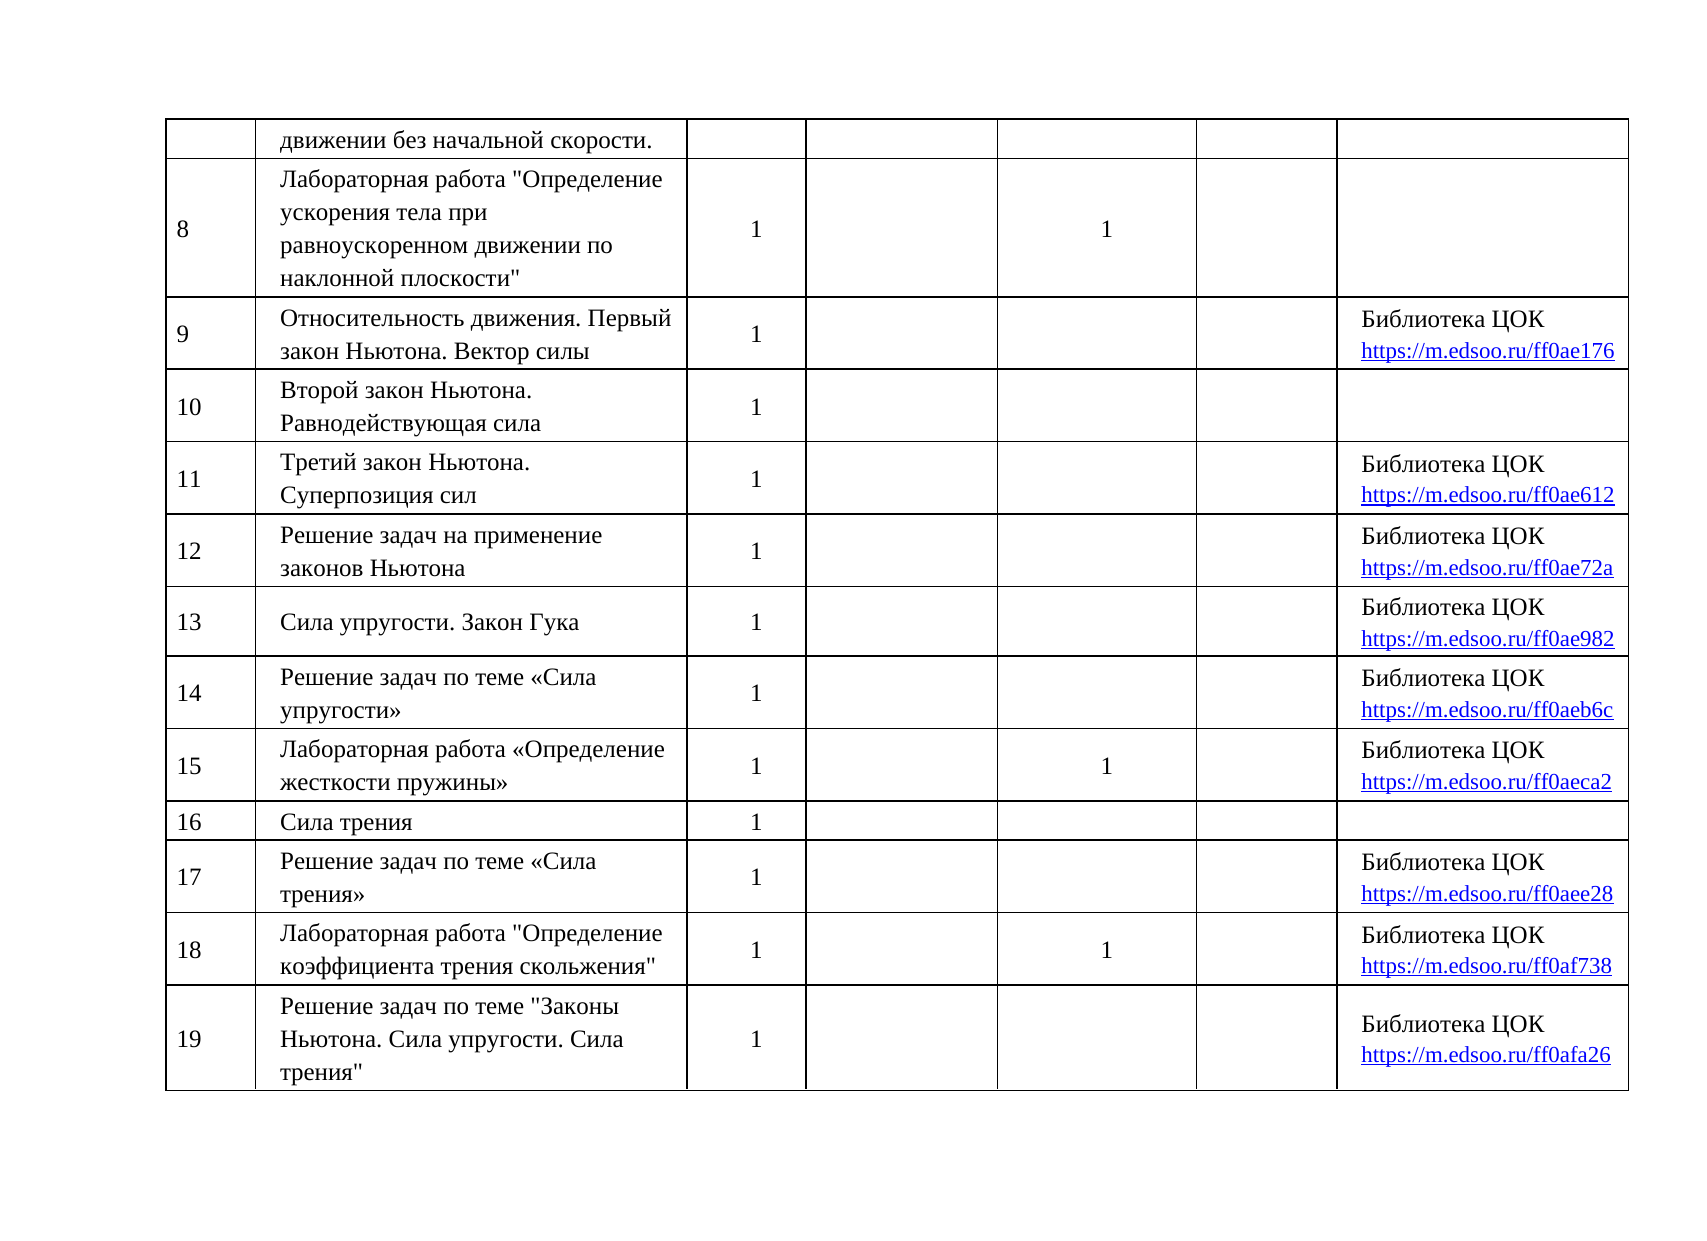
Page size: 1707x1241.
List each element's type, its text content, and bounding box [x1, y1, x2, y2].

table_cell [1197, 587, 1336, 655]
table_cell [807, 841, 997, 912]
table_cell Относительность движения. Первый закон Ньютона. Вектор силы [256, 298, 686, 368]
table_cell 1 [998, 159, 1196, 296]
table_cell Решение задач по теме "Законы Ньютона. Сила упругости. Сила трения" [256, 986, 686, 1089]
table_cell [998, 657, 1196, 727]
table_cell 1 [998, 729, 1196, 800]
table_cell 1 [688, 913, 805, 984]
table_cell [998, 298, 1196, 368]
table_cell [998, 802, 1196, 839]
table_cell 14 [167, 657, 255, 727]
table_cell [998, 442, 1196, 513]
table_cell 18 [167, 913, 255, 984]
table_cell 1 [998, 913, 1196, 984]
table_cell 17 [167, 841, 255, 912]
table_cell 15 [167, 729, 255, 800]
table_cell Библиотека ЦОК https://m.edsoo.ru/ff0aeb6c [1338, 657, 1628, 727]
table_cell 1 [688, 729, 805, 800]
table_cell 1 [688, 657, 805, 727]
table_cell [998, 841, 1196, 912]
table_cell Библиотека ЦОК https://m.edsoo.ru/ff0ae982 [1338, 587, 1628, 655]
table_cell 7 [167, 120, 255, 157]
table_cell [998, 986, 1196, 1089]
table_cell Библиотека ЦОК https://m.edsoo.ru/ff0ae72a [1338, 515, 1628, 586]
table_cell [807, 298, 997, 368]
table_cell 10 [167, 370, 255, 441]
table_cell Сила упругости. Закон Гука [256, 587, 686, 655]
table_cell [1197, 841, 1336, 912]
table_cell [807, 913, 997, 984]
table_cell 1 [688, 802, 805, 839]
table_cell 1 [688, 120, 805, 157]
table_cell Решение задач на применение законов Ньютона [256, 515, 686, 586]
table_cell 11 [167, 442, 255, 513]
table_cell [1197, 120, 1336, 157]
table_cell Решение задач по теме «Сила трения» [256, 841, 686, 912]
table_cell 1 [688, 515, 805, 586]
table_cell [807, 802, 997, 839]
table_cell Библиотека ЦОК https://m.edsoo.ru/ff0aee28 [1338, 841, 1628, 912]
table_cell 1 [688, 986, 805, 1089]
table_cell 16 [167, 802, 255, 839]
table_cell 1 [688, 298, 805, 368]
table_cell [1338, 159, 1628, 296]
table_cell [256, 120, 686, 157]
table_cell [807, 370, 997, 441]
table_cell [1197, 913, 1336, 984]
table_cell 12 [167, 515, 255, 586]
table_cell 1 [688, 587, 805, 655]
table_cell [1338, 370, 1628, 441]
table_cell [807, 442, 997, 513]
table_cell [998, 587, 1196, 655]
table_cell [1197, 802, 1336, 839]
table_cell Библиотека ЦОК https://m.edsoo.ru/ff0af738 [1338, 913, 1628, 984]
table_cell [998, 515, 1196, 586]
table_cell 1 [688, 841, 805, 912]
table_cell [1197, 657, 1336, 727]
table_cell [998, 120, 1196, 157]
table_cell Библиотека ЦОК https://m.edsoo.ru/ff0ae612 [1338, 442, 1628, 513]
table_cell Второй закон Ньютона. Равнодействующая сила [256, 370, 686, 441]
table_cell [807, 729, 997, 800]
table_cell Решение задач по теме «Сила упругости» [256, 657, 686, 727]
table_cell [807, 120, 997, 157]
table_cell [807, 986, 997, 1089]
table_cell Библиотека ЦОК https://m.edsoo.ru/ff0ae176 [1338, 298, 1628, 368]
table_cell [1197, 298, 1336, 368]
table_cell [1197, 442, 1336, 513]
table_cell Библиотека ЦОК https://m.edsoo.ru/ff0aeca2 [1338, 729, 1628, 800]
table_cell 1 [688, 442, 805, 513]
table_cell Лабораторная работа "Определение коэффициента трения скольжения" [256, 913, 686, 984]
table_cell [1197, 370, 1336, 441]
table_cell 13 [167, 587, 255, 655]
table_cell Лабораторная работа "Определение ускорения тела при равноускоренном движении по наклонной плоскости" [256, 159, 686, 296]
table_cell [1338, 120, 1628, 157]
table_cell 8 [167, 159, 255, 296]
table_cell [807, 657, 997, 727]
table_cell 1 [688, 370, 805, 441]
table_cell [807, 587, 997, 655]
table_cell Библиотека ЦОК https://m.edsoo.ru/ff0afa26 [1338, 986, 1628, 1089]
table_cell 19 [167, 986, 255, 1089]
table_cell Третий закон Ньютона. Суперпозиция сил [256, 442, 686, 513]
table_cell [998, 370, 1196, 441]
table_cell [1338, 802, 1628, 839]
table_cell Сила трения [256, 802, 686, 839]
table_cell 9 [167, 298, 255, 368]
table_cell [807, 515, 997, 586]
table_cell Лабораторная работа «Определение жесткости пружины» [256, 729, 686, 800]
table_cell [1197, 986, 1336, 1089]
table_cell [1197, 729, 1336, 800]
table_cell [1197, 515, 1336, 586]
table_cell 1 [688, 159, 805, 296]
table_cell [1197, 159, 1336, 296]
table_cell [807, 159, 997, 296]
